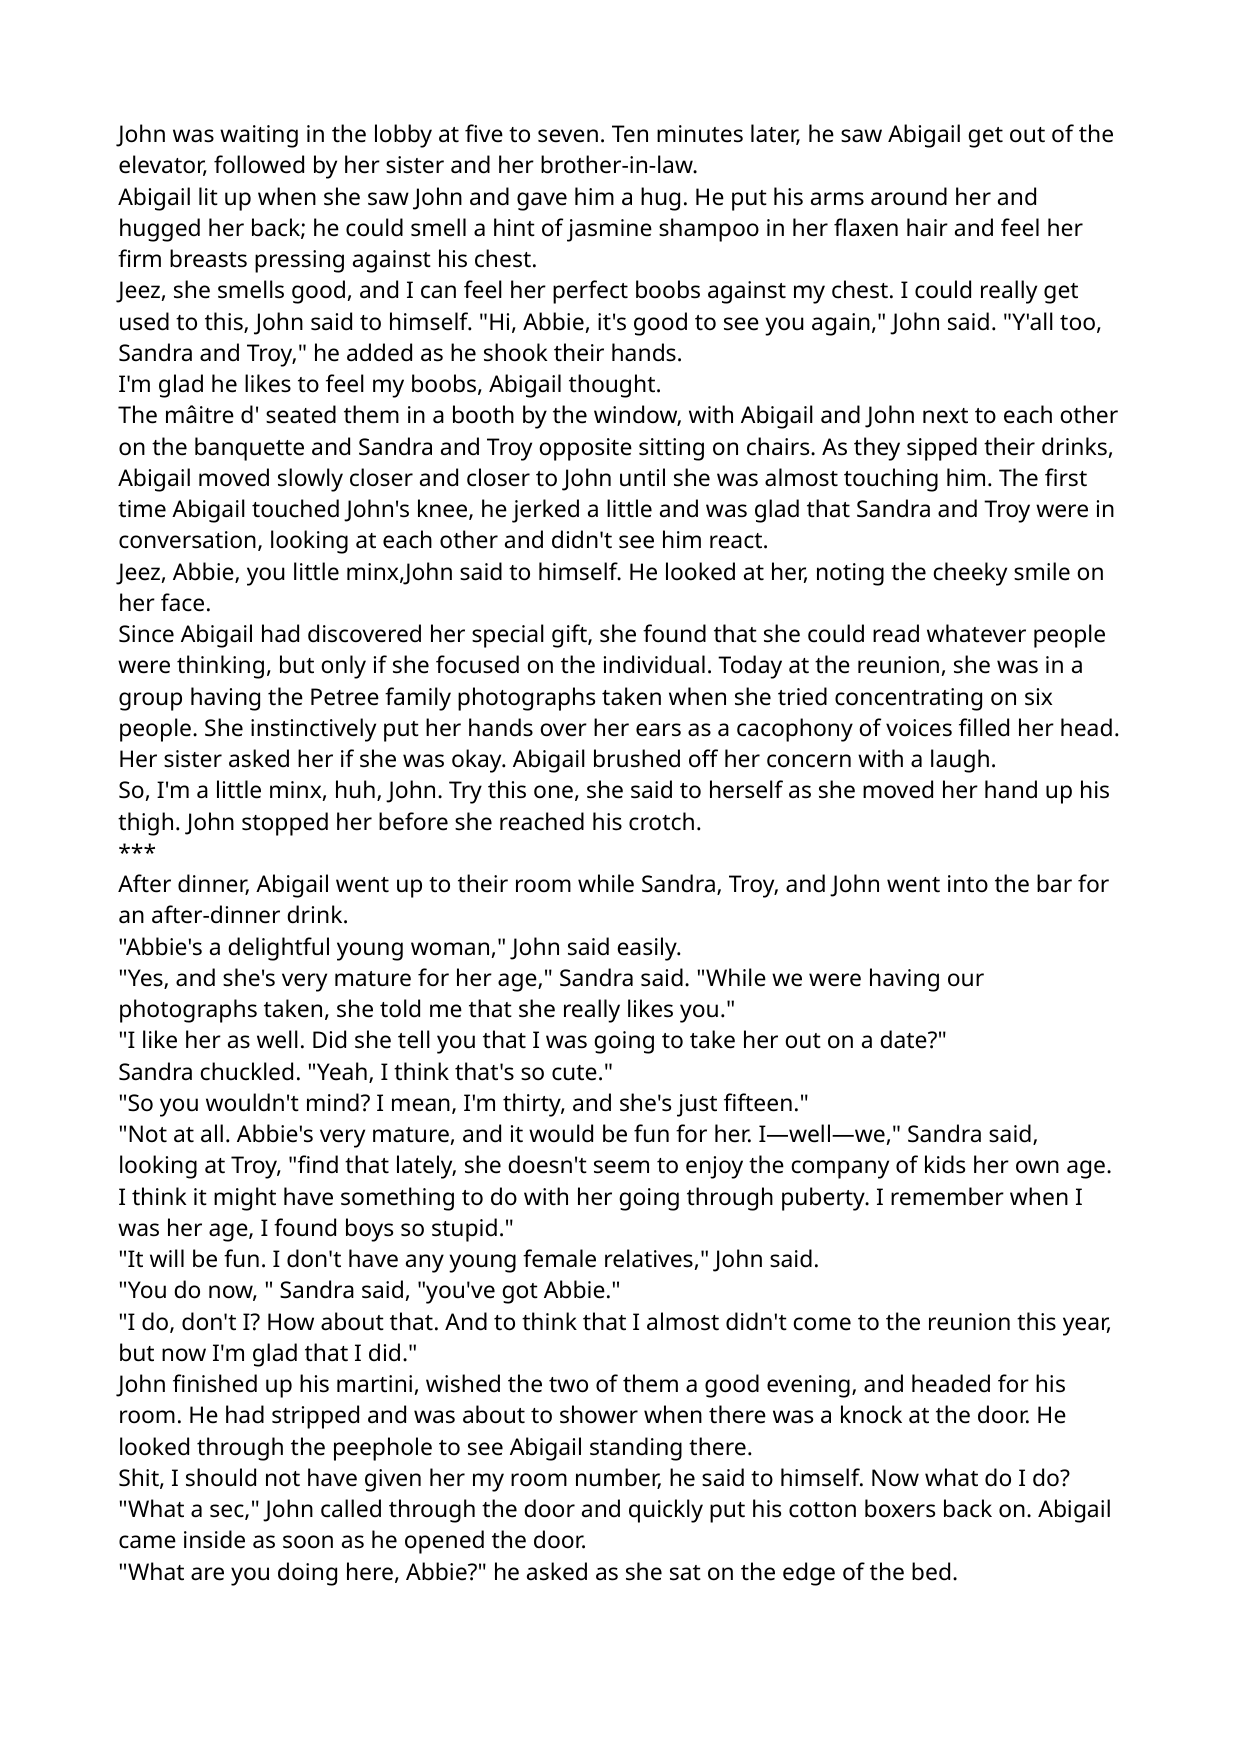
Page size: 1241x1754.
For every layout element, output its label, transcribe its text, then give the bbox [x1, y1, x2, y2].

text *** [118, 837, 1122, 868]
text I'm glad he likes to feel my boobs, Abigail thought. [118, 368, 1122, 399]
text "Not at all. Abbie's very mature, and it would be fun for her. I—well—we," Sandra said, looking at Troy, "find that lately, she doesn't seem to enjoy the company of kids her own age. I think it might have something to do with her going through puberty. I remember when I was her age, I found boys so stupid." [118, 1118, 1122, 1243]
text John finished up his martini, wished the two of them a good evening, and headed for his room. He had stripped and was about to shower when there was a knock at the door. He looked through the peephole to see Abigail standing there. [118, 1368, 1122, 1462]
text "You do now, " Sandra said, "you've got Abbie." [118, 1274, 1122, 1306]
text Abigail lit up when she saw John and gave him a hug. He put his arms around her and hugged her back; he could smell a hint of jasmine shampoo in her flaxen hair and feel her firm breasts pressing against his chest. [118, 181, 1122, 274]
text So, I'm a little minx, huh, John. Try this one, she said to herself as she moved her hand up his thigh. John stopped her before she reached his crotch. [118, 774, 1122, 837]
text Sandra chuckled. "Yeah, I think that's so cute." [118, 1056, 1122, 1087]
text "What a sec," John called through the door and quickly put his cotton boxers back on. Abigail came inside as soon as he opened the door. [118, 1493, 1122, 1556]
text "Yes, and she's very mature for her age," Sandra said. "While we were having our photographs taken, she told me that she really likes you." [118, 962, 1122, 1024]
text Jeez, Abbie, you little minx,John said to himself. He looked at her, noting the cheeky smile on her face. [118, 556, 1122, 618]
text The mâitre d' seated them in a booth by the window, with Abigail and John next to each other on the banquette and Sandra and Troy opposite sitting on chairs. As they sipped their drinks, Abigail moved slowly closer and closer to John until she was almost touching him. The first time Abigail touched John's knee, he jerked a little and was glad that Sandra and Troy were in conversation, looking at each other and didn't see him react. [118, 399, 1122, 556]
text John was waiting in the lobby at five to seven. Ten minutes later, he saw Abigail get out of the elevator, followed by her sister and her brother-in-law. [118, 118, 1122, 181]
text "I like her as well. Did she tell you that I was going to take her out on a date?" [118, 1024, 1122, 1056]
text Shit, I should not have given her my room number, he said to himself. Now what do I do? [118, 1462, 1122, 1493]
text "What are you doing here, Abbie?" he asked as she sat on the edge of the bed. [118, 1556, 1122, 1587]
text Since Abigail had discovered her special gift, she found that she could read whatever people were thinking, but only if she focused on the individual. Today at the reunion, she was in a group having the Petree family photographs taken when she tried concentrating on six people. She instinctively put her hands over her ears as a cacophony of voices filled her head. Her sister asked her if she was okay. Abigail brushed off her concern with a laugh. [118, 618, 1122, 774]
text "So you wouldn't mind? I mean, I'm thirty, and she's just fifteen." [118, 1087, 1122, 1118]
text "Abbie's a delightful young woman," John said easily. [118, 931, 1122, 962]
text "It will be fun. I don't have any young female relatives," John said. [118, 1243, 1122, 1274]
text After dinner, Abigail went up to their room while Sandra, Troy, and John went into the bar for an after-dinner drink. [118, 868, 1122, 931]
text Jeez, she smells good, and I can feel her perfect boobs against my chest. I could really get used to this, John said to himself. "Hi, Abbie, it's good to see you again," John said. "Y'all too, Sandra and Troy," he added as he shook their hands. [118, 274, 1122, 368]
text "I do, don't I? How about that. And to think that I almost didn't come to the reunion this year, but now I'm glad that I did." [118, 1306, 1122, 1368]
